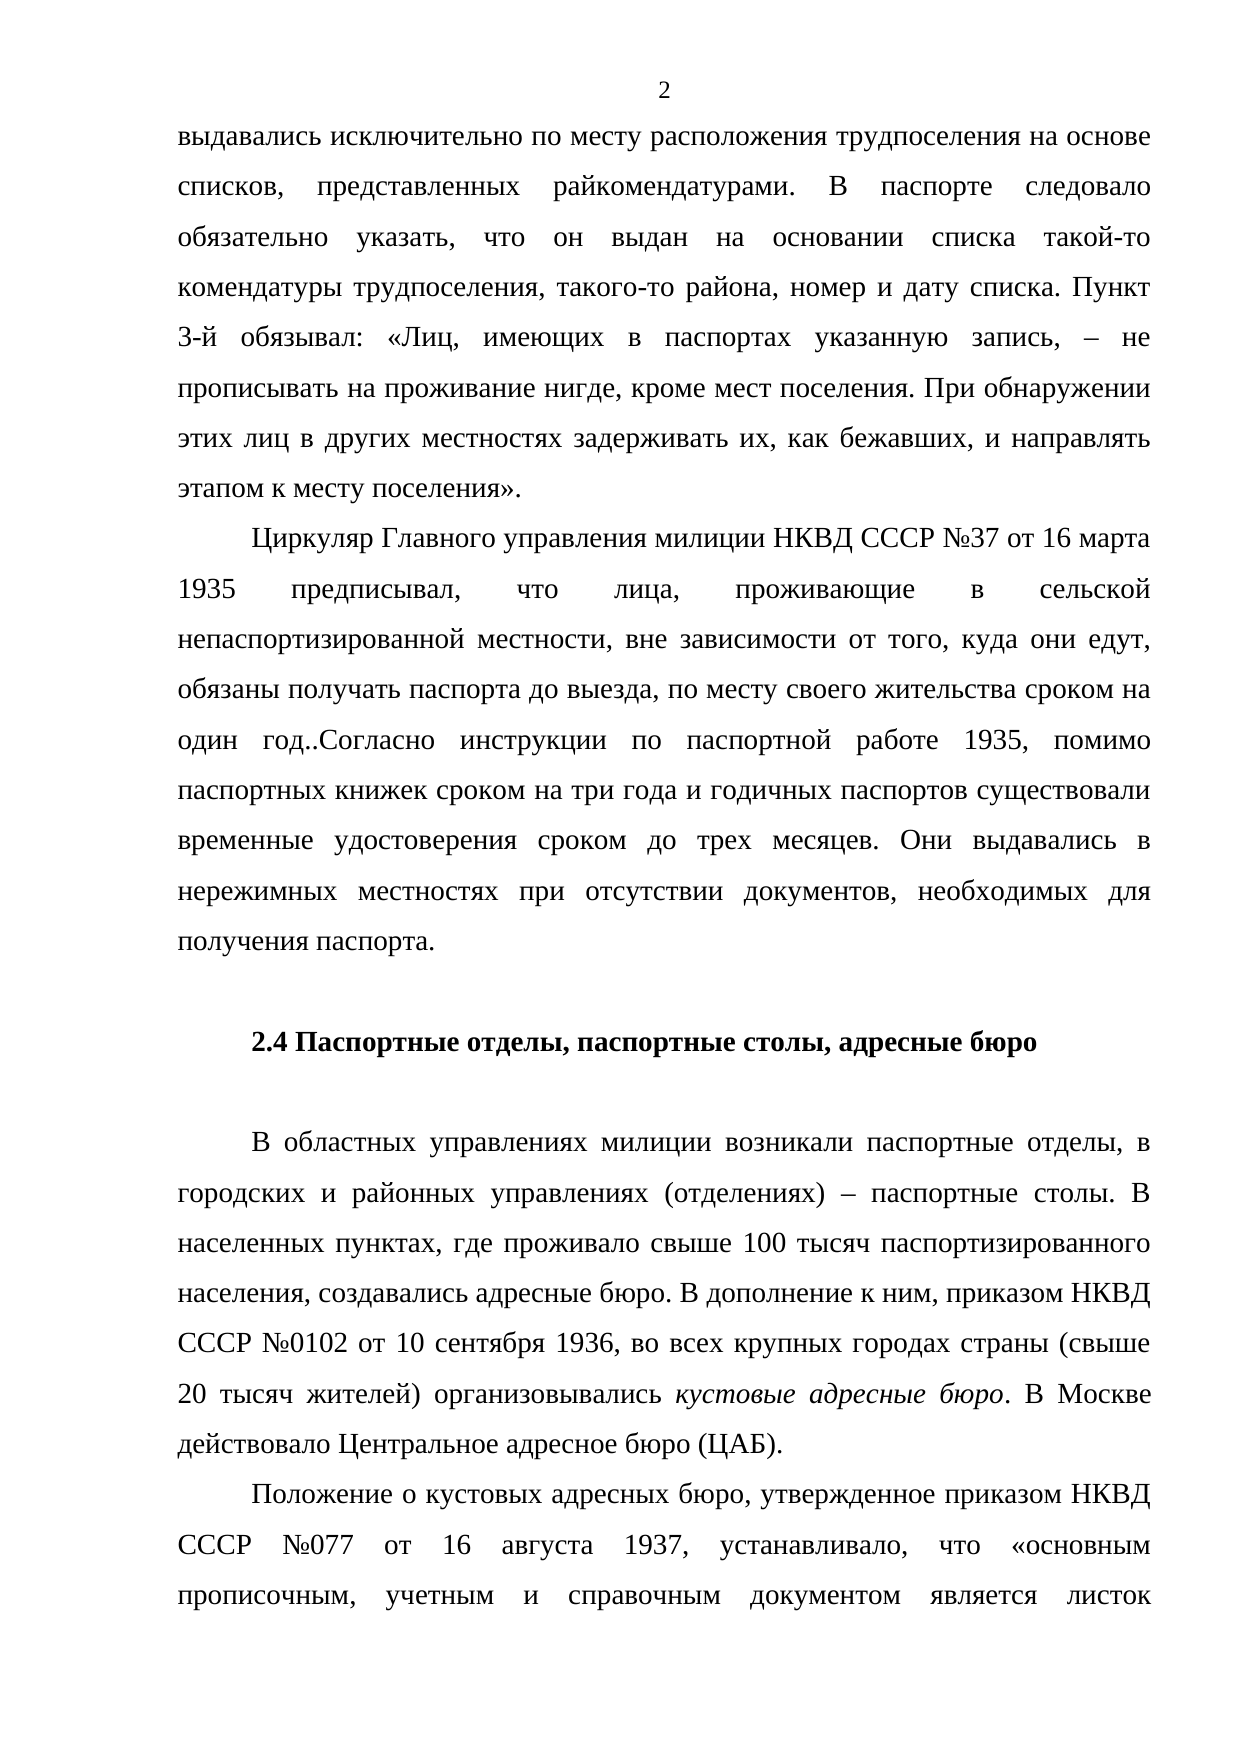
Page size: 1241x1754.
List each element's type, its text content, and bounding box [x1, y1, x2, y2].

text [177, 118, 1152, 504]
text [177, 1477, 1152, 1611]
subtitle 2.4 Паспортные отделы, паспортные столы, адресные бюро [177, 1024, 1152, 1057]
text В областных управлениях милиции возникали паспортные отделы, в городских и районных управлениях (отделениях) – паспортные столы. В населенных пунктах, где проживало свыше 100 тысяч паспортизированного населения, создавались адресные бюро. В дополнение к ним, приказом НКВД СССР №0102 от 10 сентября 1936, во всех крупных городах страны (свыше 20 тысяч жителей) организовывались кустовые адресные бюро. В Москве действовало Центральное адресное бюро (ЦАБ). [177, 1124, 1152, 1460]
text Циркуляр Главного управления милиции НКВД СССР №37 от 16 марта 1935 предписывал, что лица, проживающие в сельской непаспортизированной местности, вне зависимости от того, куда они едут, обязаны получать паспорта до выезда, по месту своего жительства сроком на один год..Согласно инструкции по паспортной работе 1935, помимо паспортных книжек сроком на три года и годичных паспортов существовали временные удостоверения сроком до трех месяцев. Они выдавались в нережимных местностях при отсутствии документов, необходимых для получения паспорта. [177, 521, 1152, 957]
